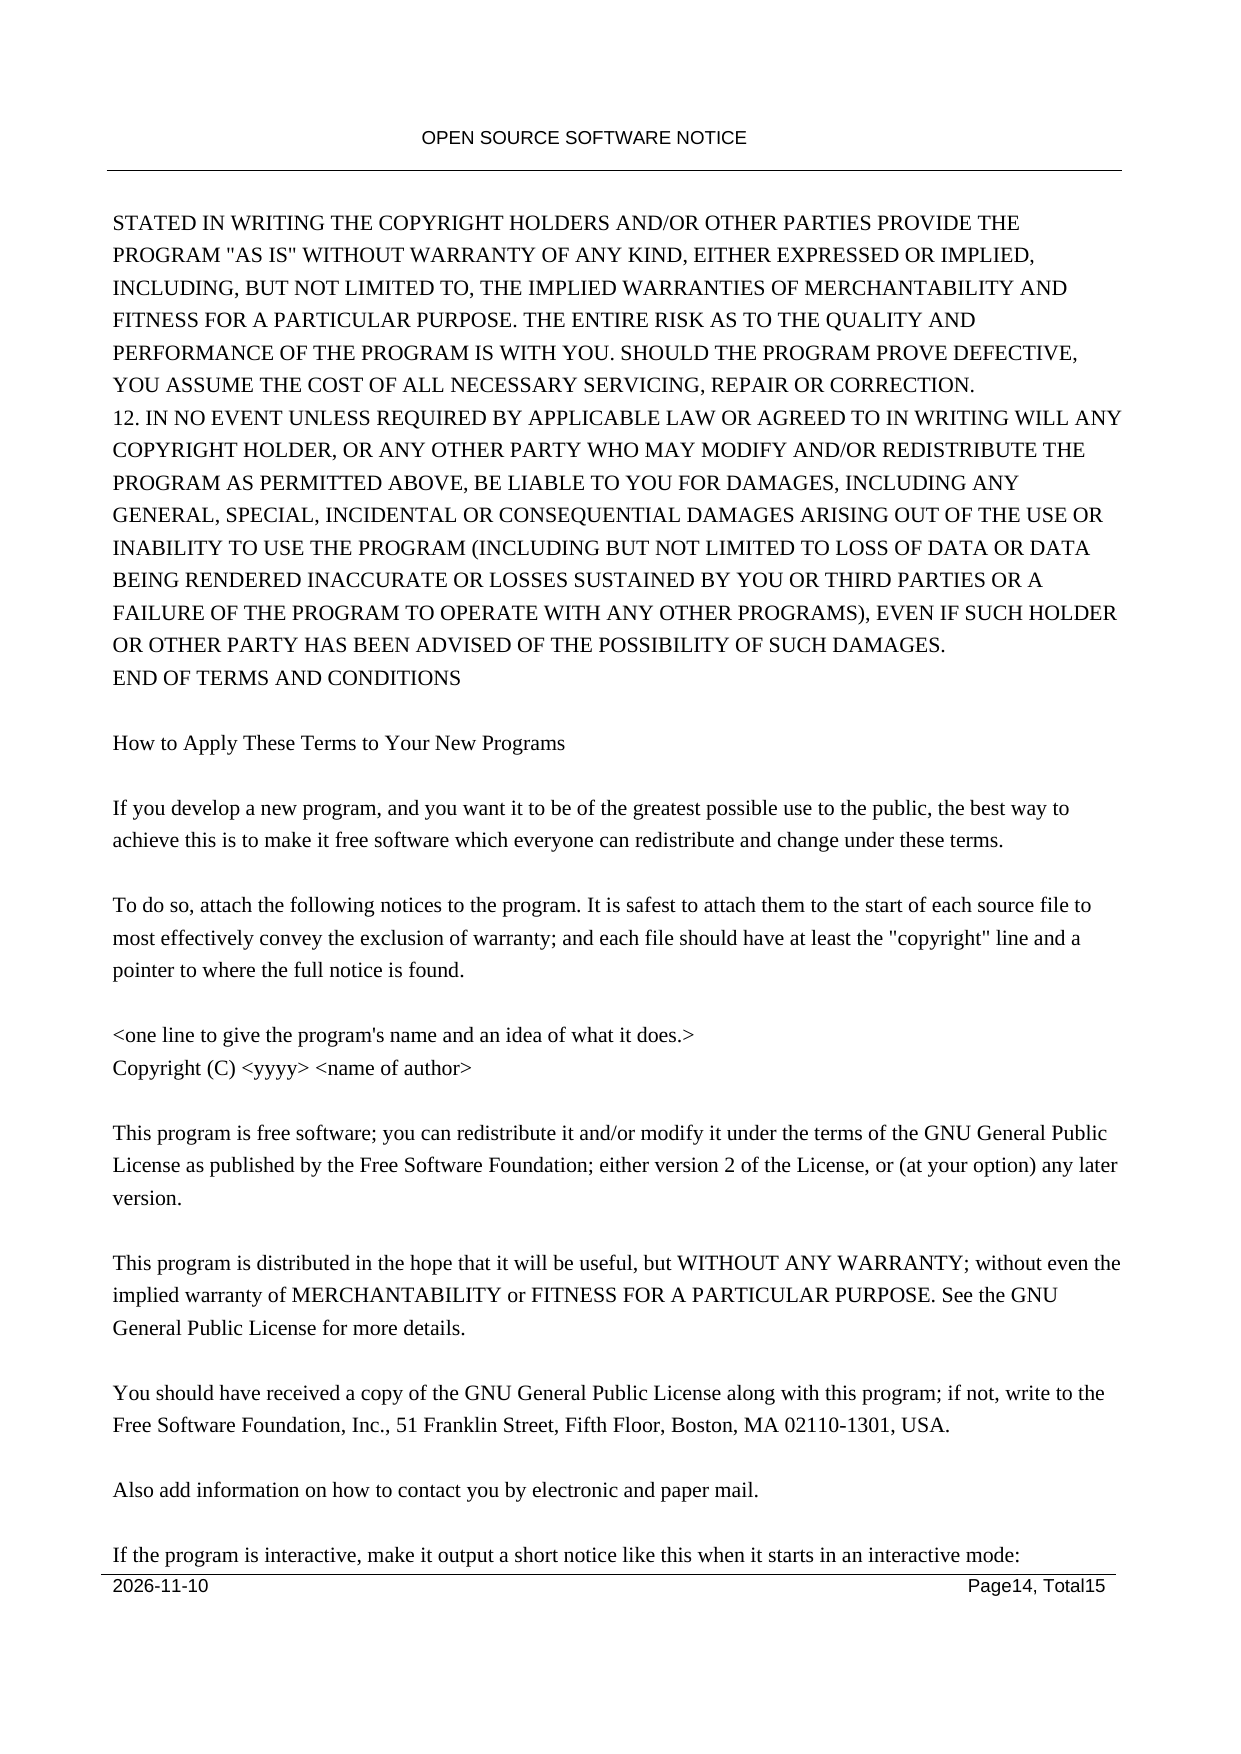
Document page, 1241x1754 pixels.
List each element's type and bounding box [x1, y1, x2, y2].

text [112, 206, 1128, 1571]
